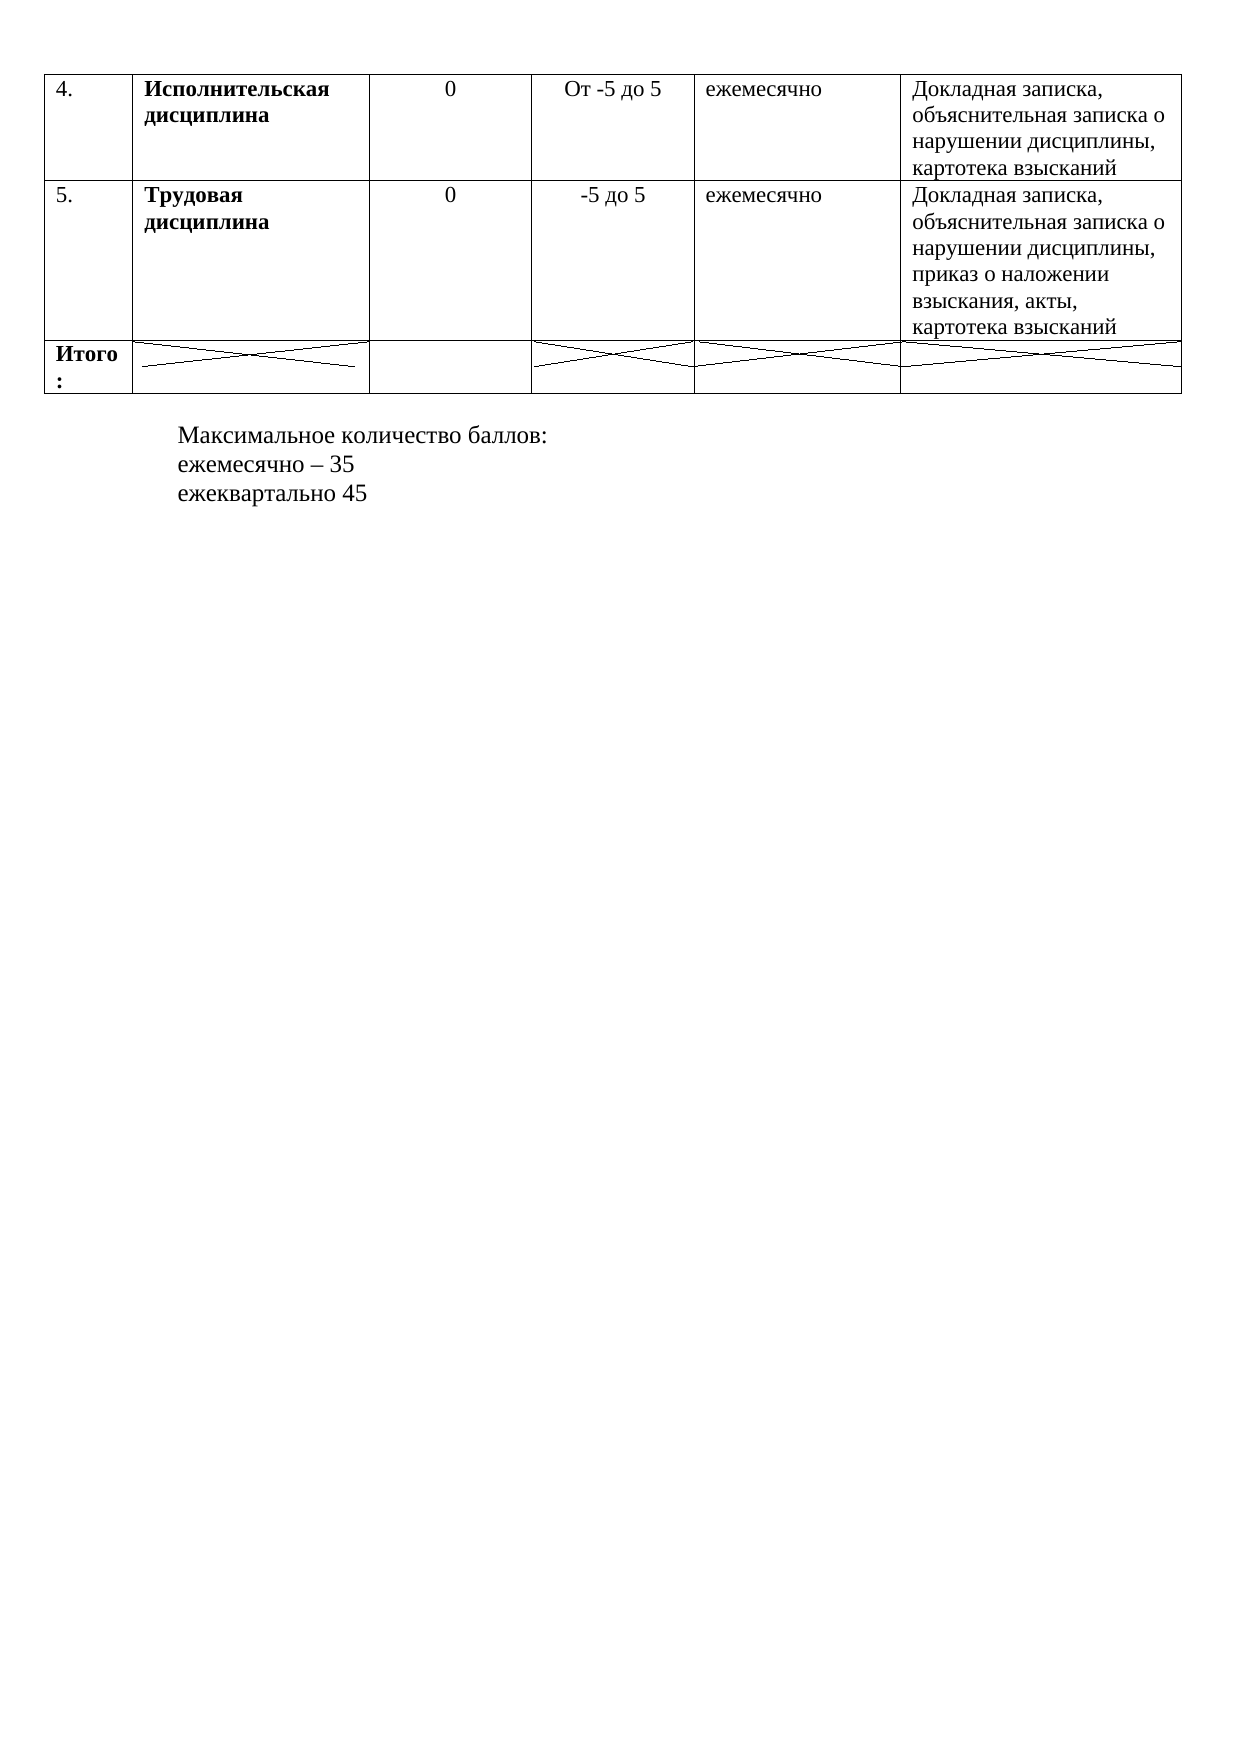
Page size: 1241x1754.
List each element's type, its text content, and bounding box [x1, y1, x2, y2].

table_cell ежемесячно [695, 181, 900, 339]
table_cell Трудовая дисциплина [133, 181, 369, 339]
text ежемесячно – 35 [177, 449, 1152, 478]
table_cell 0 [370, 181, 531, 339]
table_cell От -5 до 5 [532, 75, 694, 180]
text ежеквартально 45 [177, 478, 1152, 507]
table_cell 0 [370, 75, 531, 180]
table_cell [370, 341, 531, 393]
table_cell 5. [45, 181, 132, 339]
table_cell [532, 341, 694, 393]
table_cell [695, 341, 900, 393]
table_cell Докладная записка, объяснительная записка о нарушении дисциплины, картотека взысканий [901, 75, 1181, 180]
table_cell 4. [45, 75, 132, 180]
table_cell [133, 341, 369, 393]
table_cell -5 до 5 [532, 181, 694, 339]
text Максимальное количество баллов: [177, 421, 1152, 449]
table_cell Итого: [45, 341, 132, 393]
table_cell Докладная записка, объяснительная записка о нарушении дисциплины, приказ о наложении взыскания, акты, картотека взысканий [901, 181, 1181, 339]
table_cell ежемесячно [695, 75, 900, 180]
table_cell [901, 341, 1181, 393]
table_cell Исполнительская дисциплина [133, 75, 369, 180]
